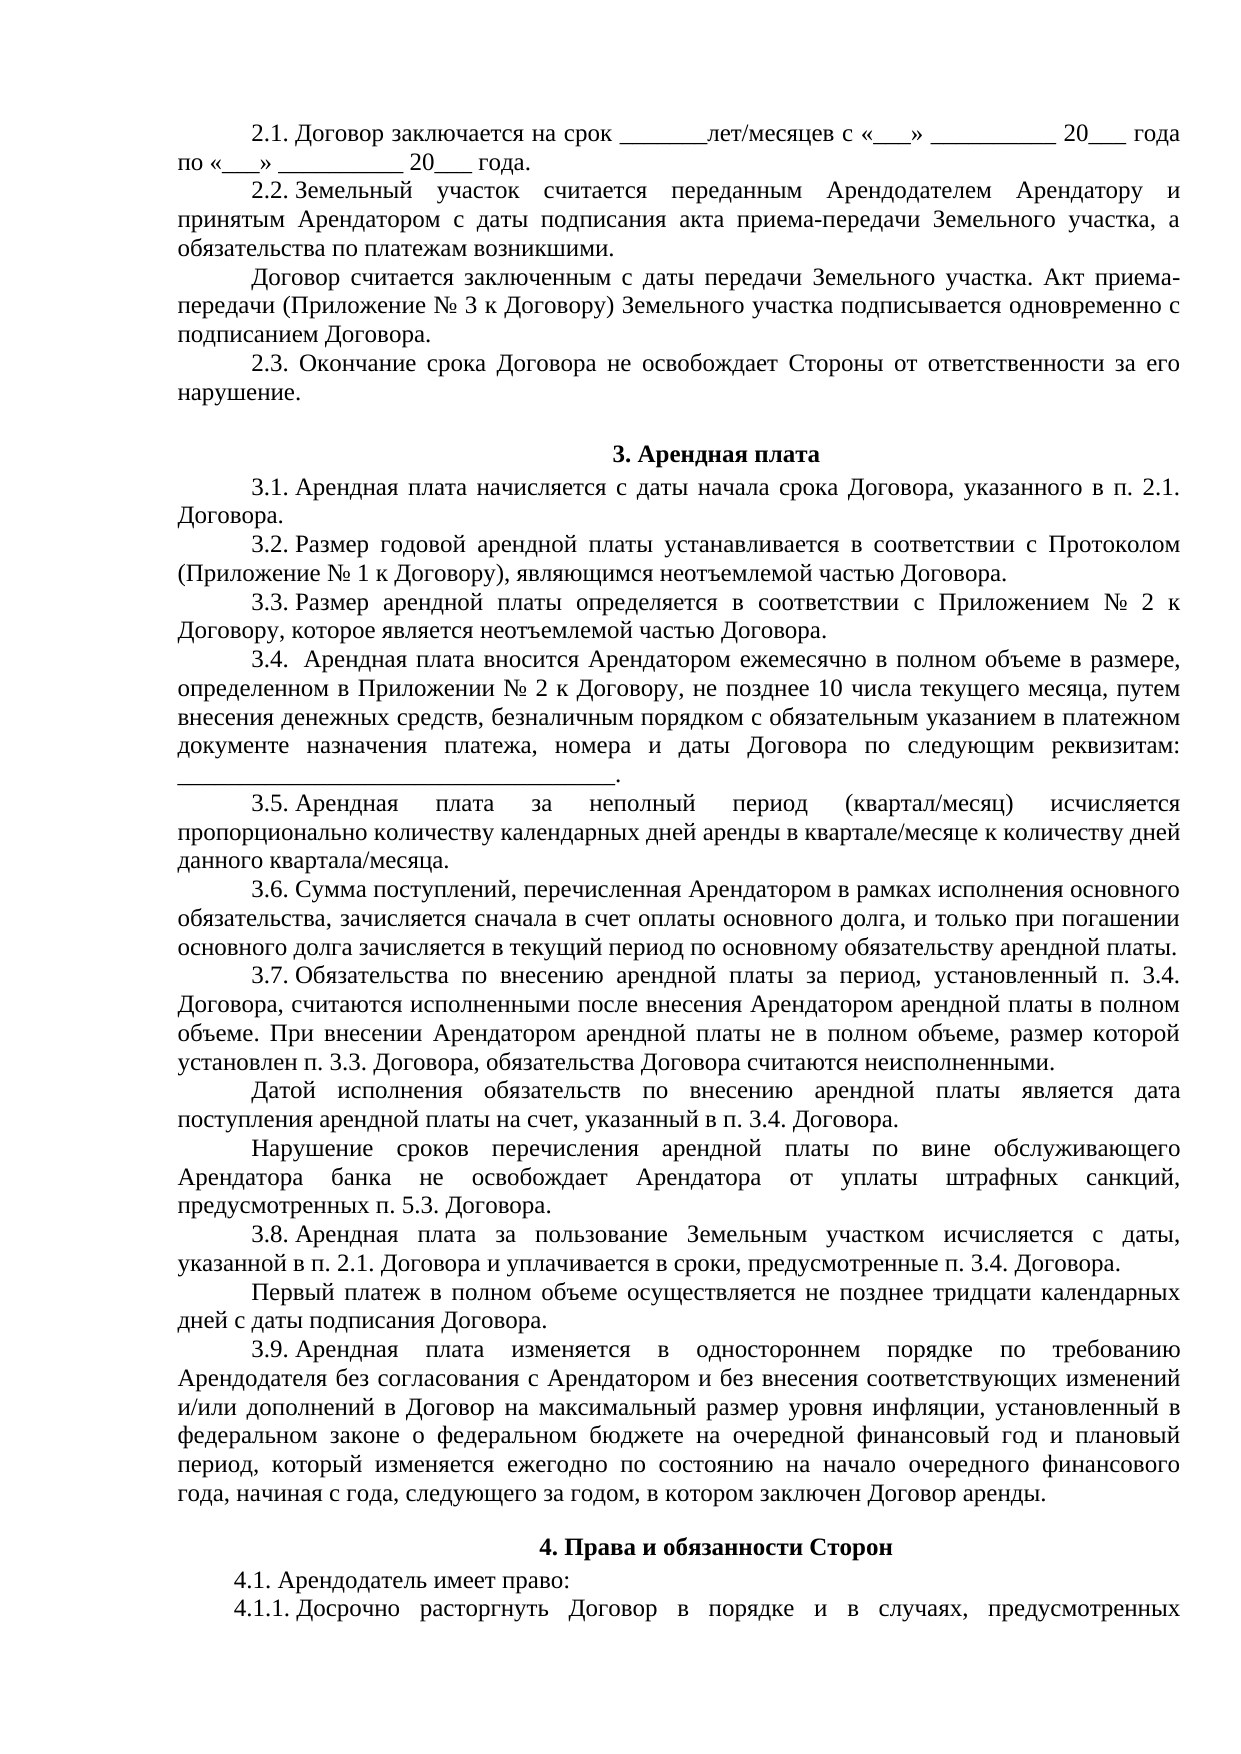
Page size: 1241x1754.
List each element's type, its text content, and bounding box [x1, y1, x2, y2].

text 4. Права и обязанности Сторон [177, 1532, 1181, 1560]
text Договор считается заключенным с даты передачи Земельного участка. Акт приема-передачи (Приложение № 3 к Договору) Земельного участка подписывается одновременно с подписанием Договора. [177, 262, 1181, 348]
text 2.1. Договор заключается на срок _______лет/месяцев с «___» __________ 20___ года по «___» __________ 20___ года. [177, 118, 1181, 176]
text Датой исполнения обязательств по внесению арендной платы является дата поступления арендной платы на счет, указанный в п. 3.4. Договора. [177, 1075, 1181, 1133]
text 3.2. Размер годовой арендной платы устанавливается в соответствии с Протоколом (Приложение № 1 к Договору), являющимся неотъемлемой частью Договора. [177, 529, 1181, 587]
text 3.6. Сумма поступлений, перечисленная Арендатором в рамках исполнения основного обязательства, зачисляется сначала в счет оплаты основного долга, и только при погашении основного долга зачисляется в текущий период по основному обязательству арендной платы. [177, 874, 1181, 960]
text 3.8. Арендная плата за пользование Земельным участком исчисляется с даты, указанной в п. 2.1. Договора и уплачивается в сроки, предусмотренные п. 3.4. Договора. [177, 1219, 1181, 1277]
text Нарушение сроков перечисления арендной платы по вине обслуживающего Арендатора банка не освобождает Арендатора от уплаты штрафных санкций, предусмотренных п. 5.3. Договора. [177, 1133, 1181, 1219]
text 3.1. Арендная плата начисляется с даты начала срока Договора, указанного в п. 2.1. Договора. [177, 472, 1181, 529]
text 3.3. Размер арендной платы определяется в соответствии с Приложением № 2 к Договору, которое является неотъемлемой частью Договора. [177, 587, 1181, 644]
text 3. Арендная плата [177, 439, 1181, 467]
text 2.2. Земельный участок считается переданным Арендодателем Арендатору и принятым Арендатором с даты подписания акта приема-передачи Земельного участка, а обязательства по платежам возникшими. [177, 176, 1181, 262]
text 3.9. Арендная плата изменяется в одностороннем порядке по требованию Арендодателя без согласования с Арендатором и без внесения соответствующих изменений и/или дополнений в Договор на максимальный размер уровня инфляции, установленный в федеральном законе о федеральном бюджете на очередной финансовый год и плановый период, который изменяется ежегодно по состоянию на начало очередного финансового года, начиная с года, следующего за годом, в котором заключен Договор аренды. [177, 1334, 1181, 1507]
text 3.4. Арендная плата вносится Арендатором ежемесячно в полном объеме в размере, определенном в Приложении № 2 к Договору, не позднее 10 числа текущего месяца, путем внесения денежных средств, безналичным порядком с обязательным указанием в платежном документе назначения платежа, номера и даты Договора по следующим реквизитам: ___________________________________. [177, 644, 1181, 788]
text 4.1. Арендодатель имеет право: [177, 1565, 1181, 1593]
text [177, 1593, 1181, 1622]
text 3.5. Арендная плата за неполный период (квартал/месяц) исчисляется пропорционально количеству календарных дней аренды в квартале/месяце к количеству дней данного квартала/месяца. [177, 788, 1181, 874]
text Первый платеж в полном объеме осуществляется не позднее тридцати календарных дней с даты подписания Договора. [177, 1277, 1181, 1334]
text 3.7. Обязательства по внесению арендной платы за период, установленный п. 3.4. Договора, считаются исполненными после внесения Арендатором арендной платы в полном объеме. При внесении Арендатором арендной платы не в полном объеме, размер которой установлен п. 3.3. Договора, обязательства Договора считаются неисполненными. [177, 960, 1181, 1075]
text 2.3. Окончание срока Договора не освобождает Стороны от ответственности за его нарушение. [177, 348, 1181, 406]
